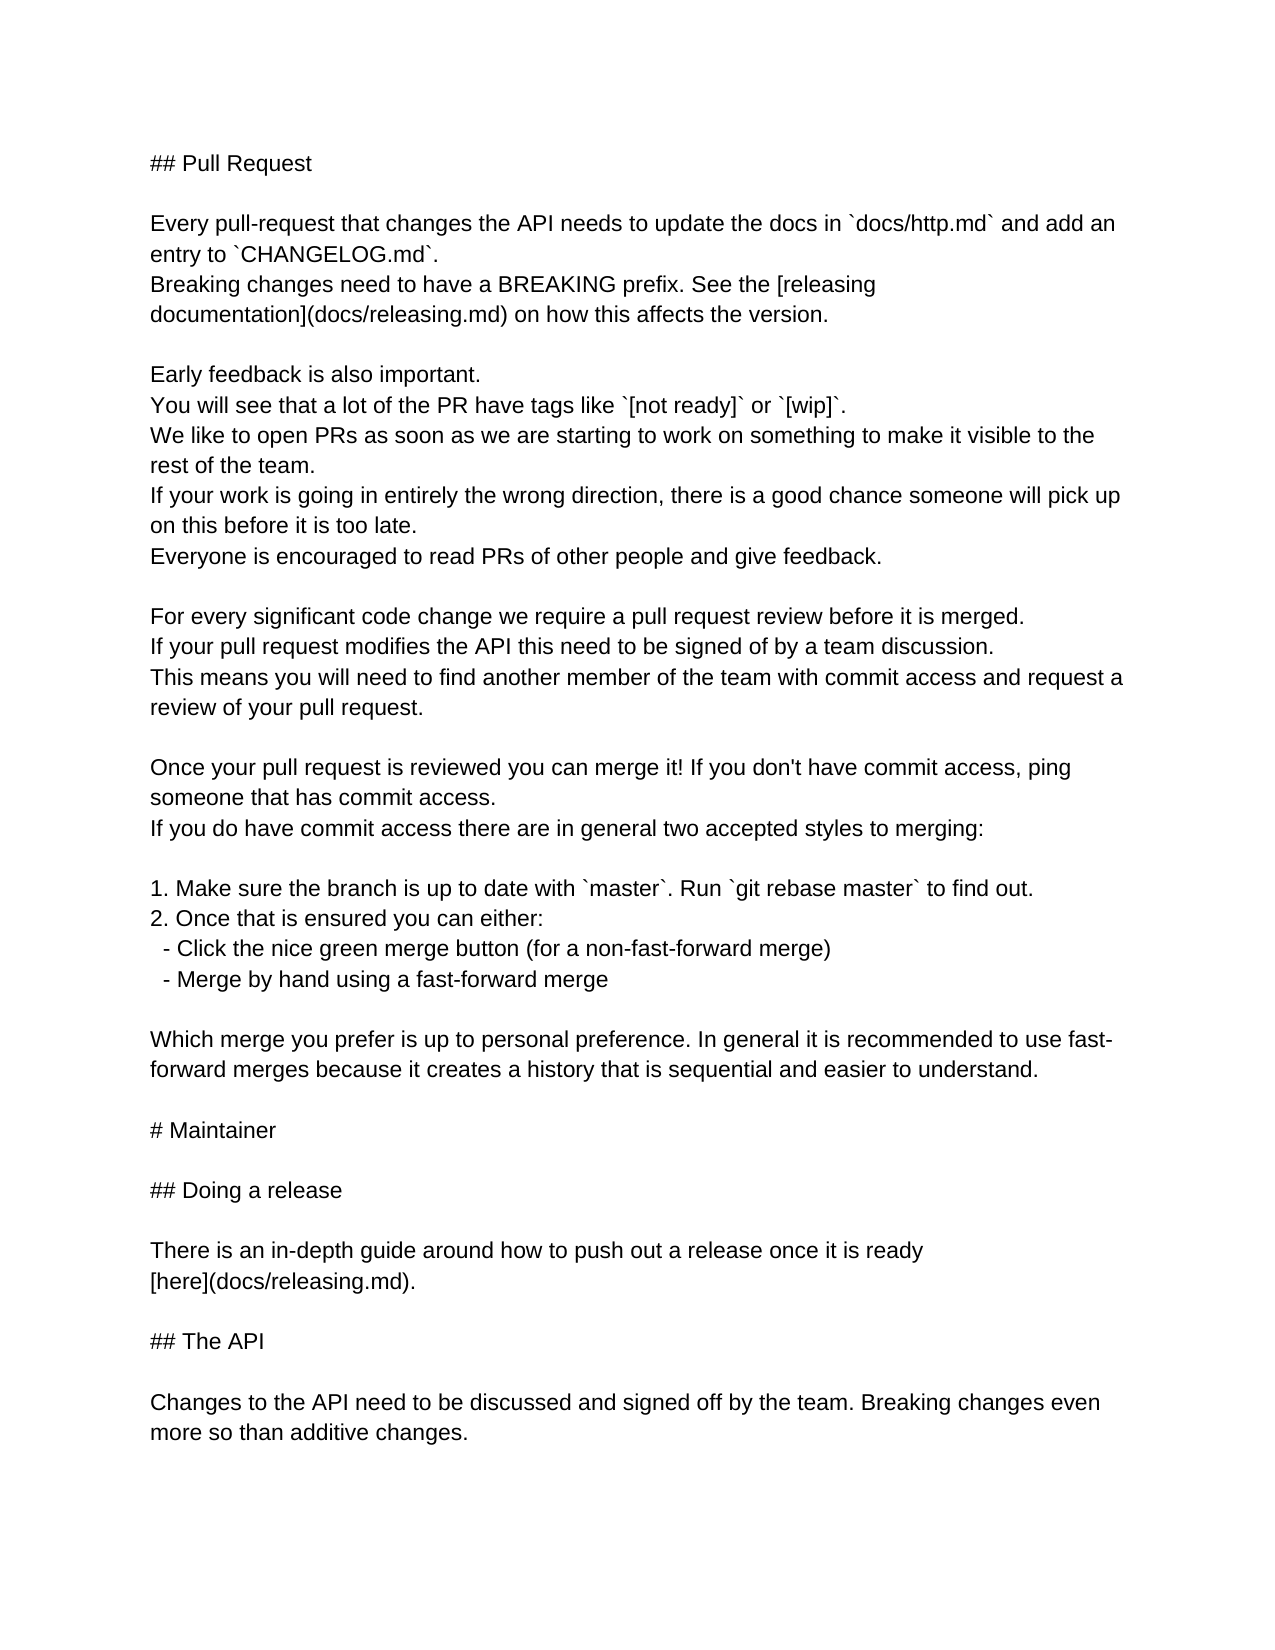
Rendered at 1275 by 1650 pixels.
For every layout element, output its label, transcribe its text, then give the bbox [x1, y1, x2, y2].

text If you do have commit access there are in general two accepted styles to merging: [150, 814, 1125, 841]
text Breaking changes need to have a BREAKING prefix. See the [releasing documentation](docs/releasing.md) on how this affects the version. [150, 271, 1125, 327]
text Changes to the API need to be discussed and signed off by the team. Breaking changes even more so than additive changes. [150, 1388, 1125, 1445]
text ## Doing a release [150, 1177, 1125, 1203]
text We like to open PRs as soon as we are starting to work on something to make it visible to the rest of the team. [150, 422, 1125, 478]
text If your pull request modifies the API this need to be signed of by a team discussion. [150, 633, 1125, 660]
text Everyone is encouraged to read PRs of other people and give feedback. [150, 543, 1125, 569]
text - Click the nice green merge button (for a non-fast-forward merge) [150, 935, 1125, 962]
text This means you will need to find another member of the team with commit access and request a review of your pull request. [150, 663, 1125, 720]
text ## Pull Request [150, 150, 1125, 176]
text Early feedback is also important. [150, 361, 1125, 388]
text # Maintainer [150, 1117, 1125, 1143]
text For every significant code change we require a pull request review before it is merged. [150, 603, 1125, 629]
text Which merge you prefer is up to personal preference. In general it is recommended to use fast-forward merges because it creates a history that is sequential and easier to understand. [150, 1026, 1125, 1083]
text - Merge by hand using a fast-forward merge [150, 966, 1125, 992]
text 2. Once that is ensured you can either: [150, 905, 1125, 932]
text ## The API [150, 1328, 1125, 1354]
text Once your pull request is reviewed you can merge it! If you don't have commit access, ping someone that has commit access. [150, 754, 1125, 811]
text If your work is going in entirely the wrong direction, there is a good chance someone will pick up on this before it is too late. [150, 482, 1125, 539]
text 1. Make sure the branch is up to date with `master`. Run `git rebase master` to find out. [150, 875, 1125, 901]
text You will see that a lot of the PR have tags like `[not ready]` or `[wip]`. [150, 392, 1125, 418]
text Every pull-request that changes the API needs to update the docs in `docs/http.md` and add an entry to `CHANGELOG.md`. [150, 210, 1125, 267]
text There is an in-depth guide around how to push out a release once it is ready [here](docs/releasing.md). [150, 1237, 1125, 1294]
